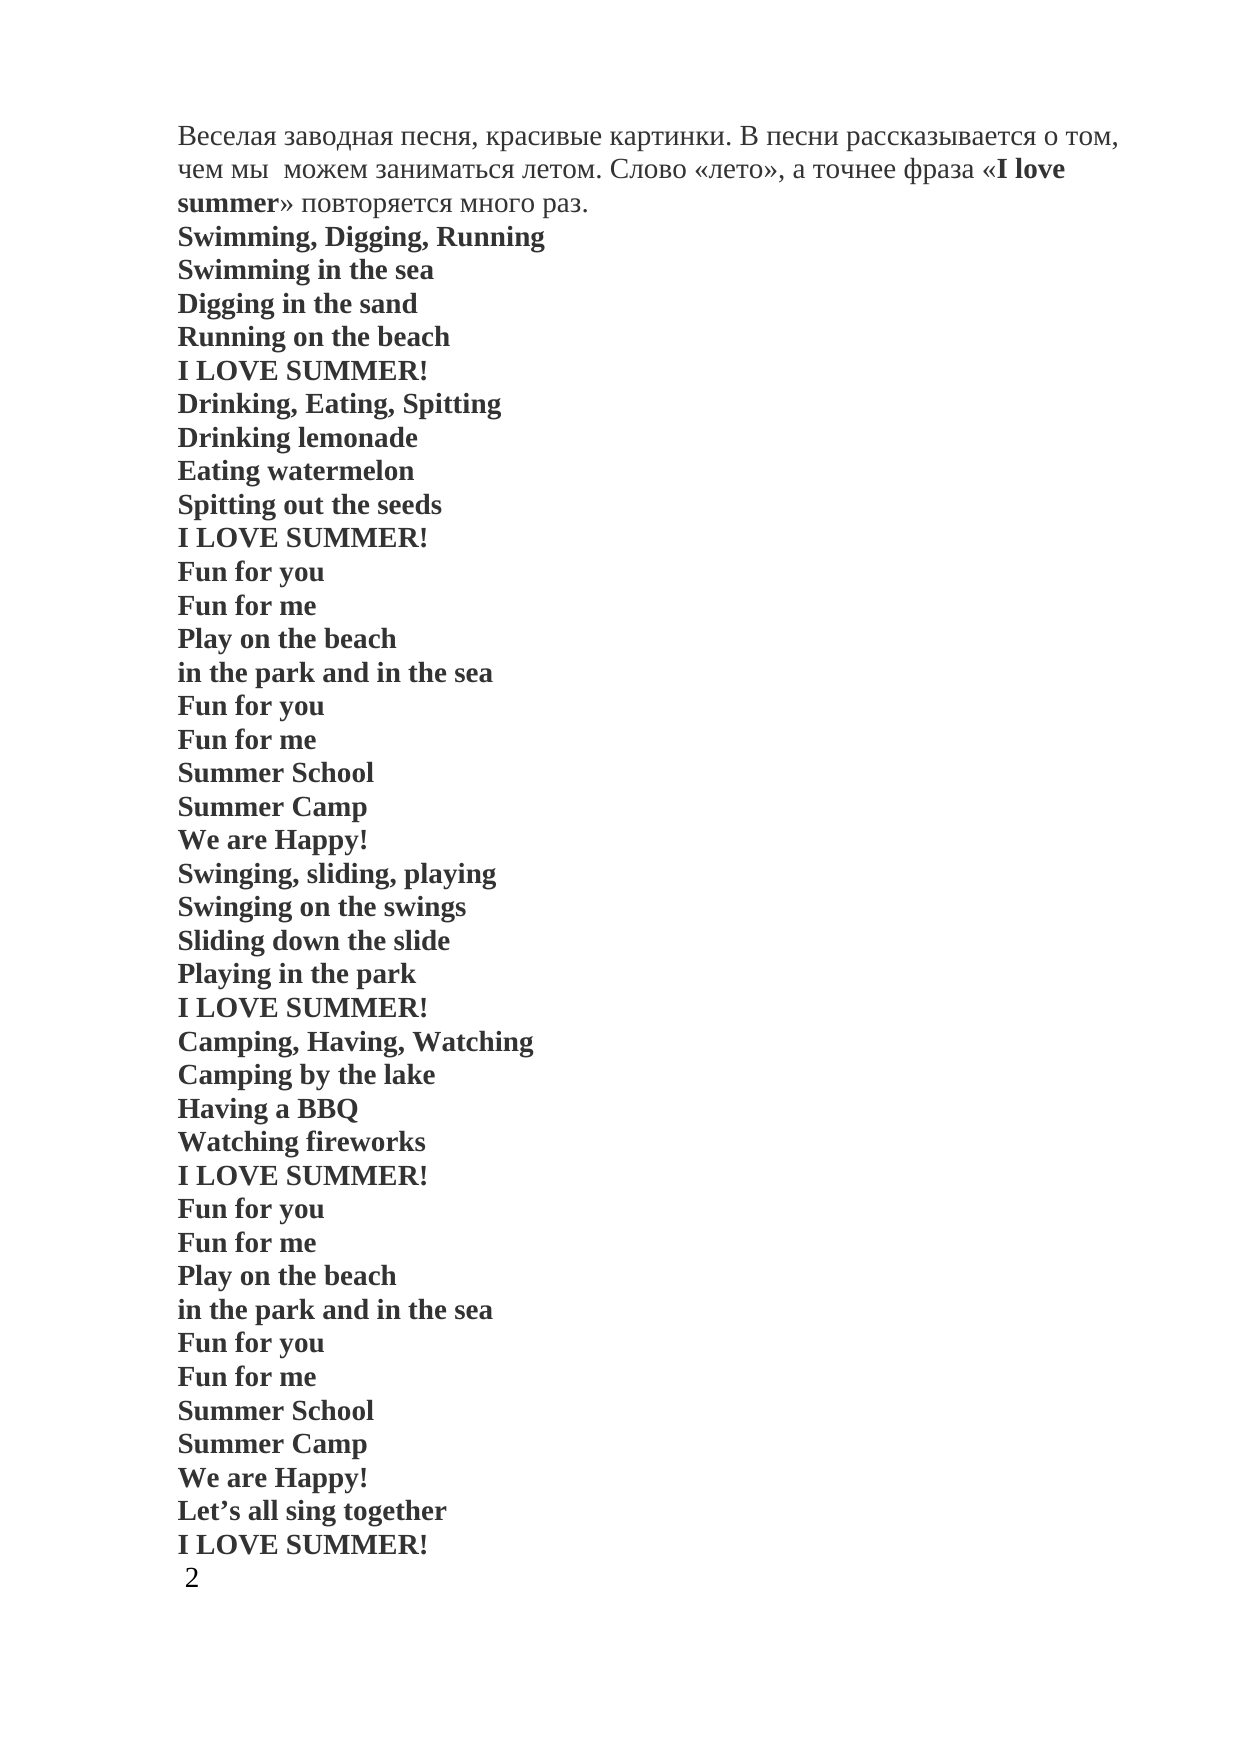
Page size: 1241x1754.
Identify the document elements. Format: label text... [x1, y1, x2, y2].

text Swinging, sliding, playing Swinging on the swings Sliding down the slide Playing in the park I LOVE SUMMER! [177, 856, 1152, 1024]
text Веселая заводная песня, красивые картинки. В песни рассказывается о том, чем мы можем заниматься летом. Слово «лето», а точнее фраза «I love summer» повторяется много раз. [177, 118, 1152, 219]
text Drinking, Eating, Spitting Drinking lemonade Eating watermelon Spitting out the seeds I LOVE SUMMER! [177, 386, 1152, 554]
text Camping, Having, Watching Camping by the lake Having a BBQ Watching fireworks I LOVE SUMMER! [177, 1024, 1152, 1191]
text Fun for you Fun for me Summer School Summer Camp We are Happy! [177, 688, 1152, 856]
text Fun for you Fun for me Play on the beach in the park and in the sea [177, 554, 1152, 688]
text 2 [177, 1560, 1152, 1594]
text Swimming, Digging, Running Swimming in the sea Digging in the sand Running on the beach I LOVE SUMMER! [177, 219, 1152, 386]
text Fun for you Fun for me Summer School Summer Camp We are Happy! [177, 1326, 1152, 1493]
text Let’s all sing together I LOVE SUMMER! [177, 1493, 1152, 1560]
text Fun for you Fun for me Play on the beach in the park and in the sea [177, 1191, 1152, 1326]
